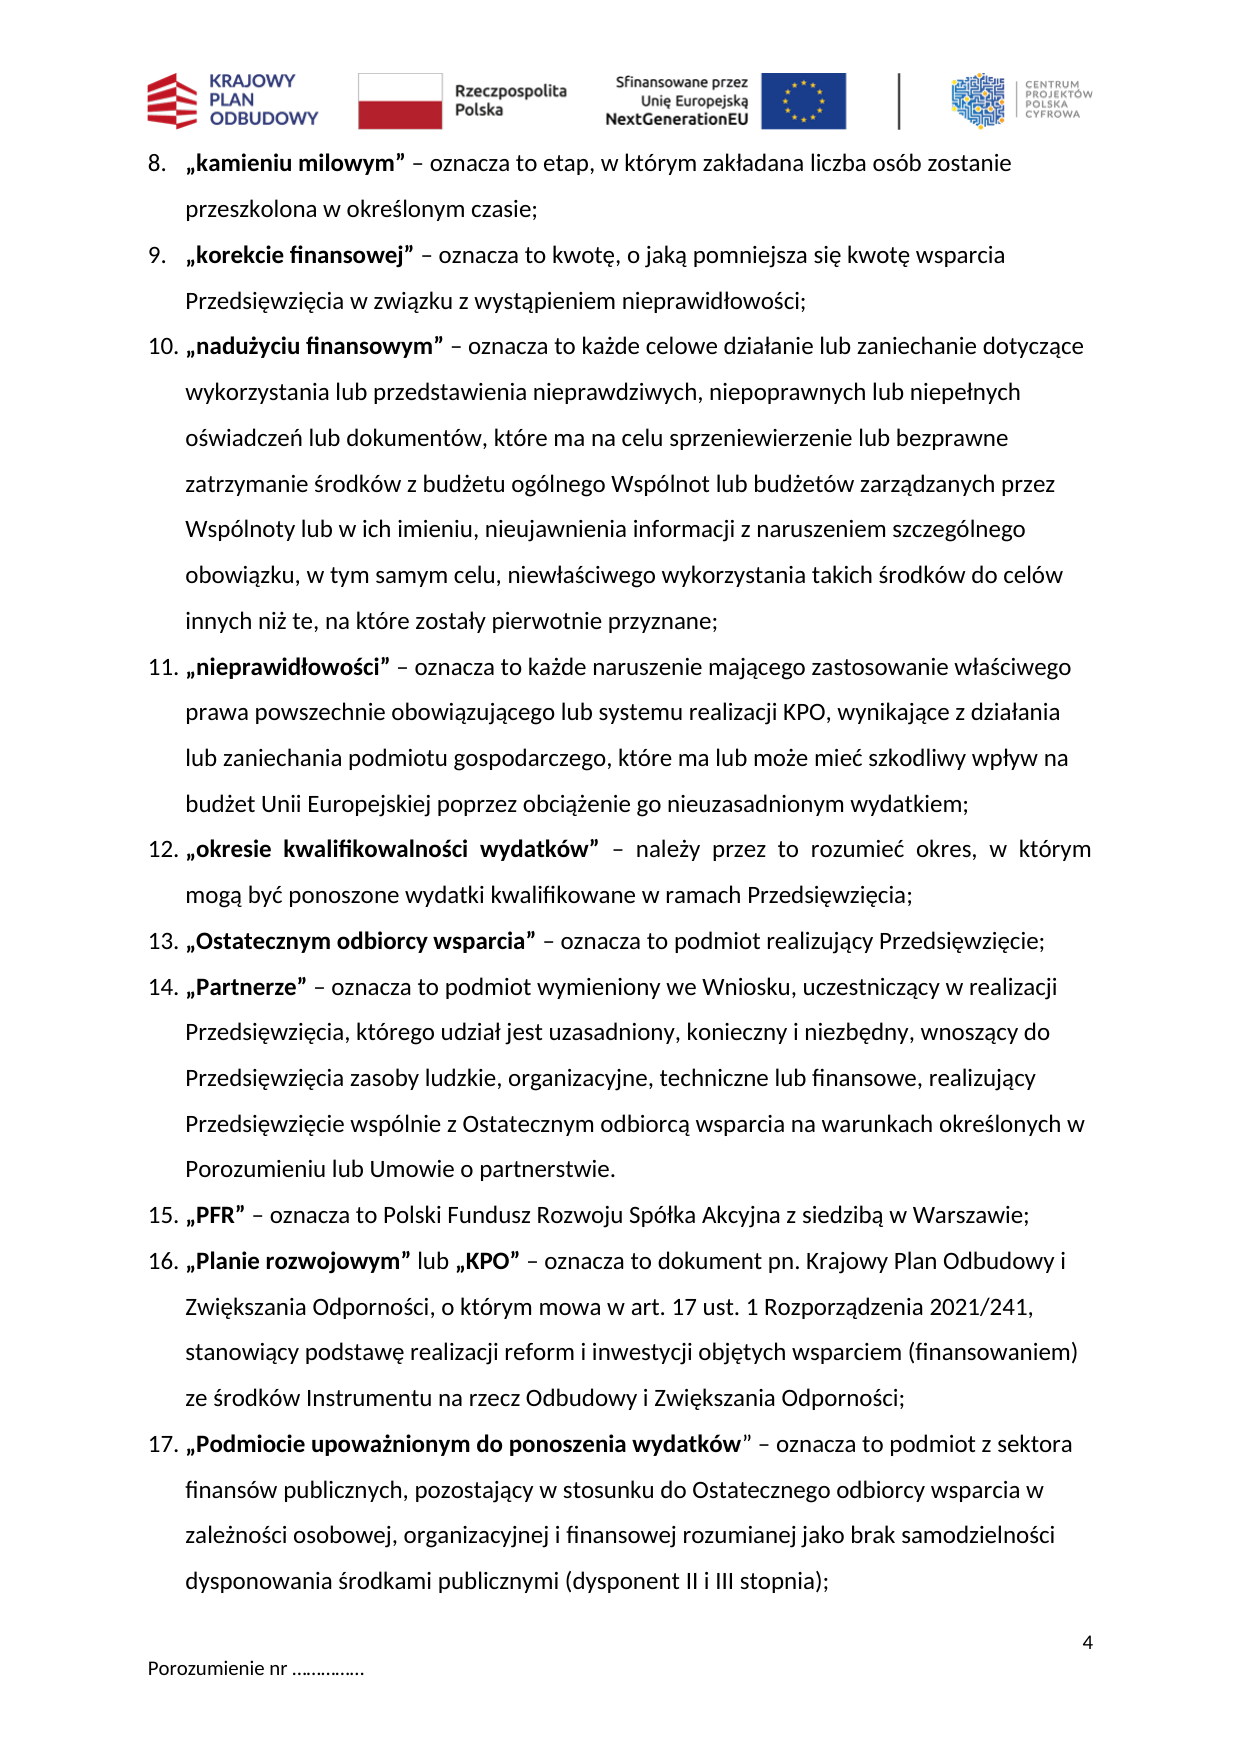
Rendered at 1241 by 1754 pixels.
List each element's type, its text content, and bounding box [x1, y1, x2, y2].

list „okresie kwalifikowalności wydatków” – należy przez to rozumieć okres, w którym mogą być ponoszone wydatki kwalifikowane w ramach Przedsięwzięcia; [148, 833, 1093, 910]
list „kamieniu milowym” – oznacza to etap, w którym zakładana liczba osób zostanie przeszkolona w określonym czasie; [148, 148, 1093, 224]
list „Podmiocie upoważnionym do ponoszenia wydatków” – oznacza to podmiot z sektora finansów publicznych, pozostający w stosunku do Ostatecznego odbiorcy wsparcia w zależności osobowej, organizacyjnej i finansowej rozumianej jako brak samodzielności dysponowania środkami publicznymi (dysponent II i III stopnia); [148, 1428, 1093, 1596]
list „Ostatecznym odbiorcy wsparcia” – oznacza to podmiot realizujący Przedsięwzięcie; [148, 925, 1093, 956]
list „Partnerze” – oznacza to podmiot wymieniony we Wniosku, uczestniczący w realizacji Przedsięwzięcia, którego udział jest uzasadniony, konieczny i niezbędny, wnoszący do Przedsięwzięcia zasoby ludzkie, organizacyjne, techniczne lub finansowe, realizujący Przedsięwzięcie wspólnie z Ostatecznym odbiorcą wsparcia na warunkach określonych w Porozumieniu lub Umowie o partnerstwie. [148, 971, 1093, 1184]
list „Planie rozwojowym” lub „KPO” – oznacza to dokument pn. Krajowy Plan Odbudowy i Zwiększania Odporności, o którym mowa w art. 17 ust. 1 Rozporządzenia 2021/241, stanowiący podstawę realizacji reform i inwestycji objętych wsparciem (finansowaniem) ze środków Instrumentu na rzecz Odbudowy i Zwiększania Odporności; [148, 1245, 1093, 1413]
list „PFR” – oznacza to Polski Fundusz Rozwoju Spółka Akcyjna z siedzibą w Warszawie; [148, 1199, 1093, 1230]
list „nieprawidłowości” – oznacza to każde naruszenie mającego zastosowanie właściwego prawa powszechnie obowiązującego lub systemu realizacji KPO, wynikające z działania lub zaniechania podmiotu gospodarczego, które ma lub może mieć szkodliwy wpływ na budżet Unii Europejskiej poprzez obciążenie go nieuzasadnionym wydatkiem; [148, 651, 1093, 818]
list „korekcie finansowej” – oznacza to kwotę, o jaką pomniejsza się kwotę wsparcia Przedsięwzięcia w związku z wystąpieniem nieprawidłowości; [148, 239, 1093, 315]
list „nadużyciu finansowym” – oznacza to każde celowe działanie lub zaniechanie dotyczące wykorzystania lub przedstawienia nieprawdziwych, niepoprawnych lub niepełnych oświadczeń lub dokumentów, które ma na celu sprzeniewierzenie lub bezprawne zatrzymanie środków z budżetu ogólnego Wspólnot lub budżetów zarządzanych przez Wspólnoty lub w ich imieniu, nieujawnienia informacji z naruszeniem szczególnego obowiązku, w tym samym celu, niewłaściwego wykorzystania takich środków do celów innych niż te, na które zostały pierwotnie przyznane; [148, 331, 1093, 635]
picture [147, 73, 1093, 130]
